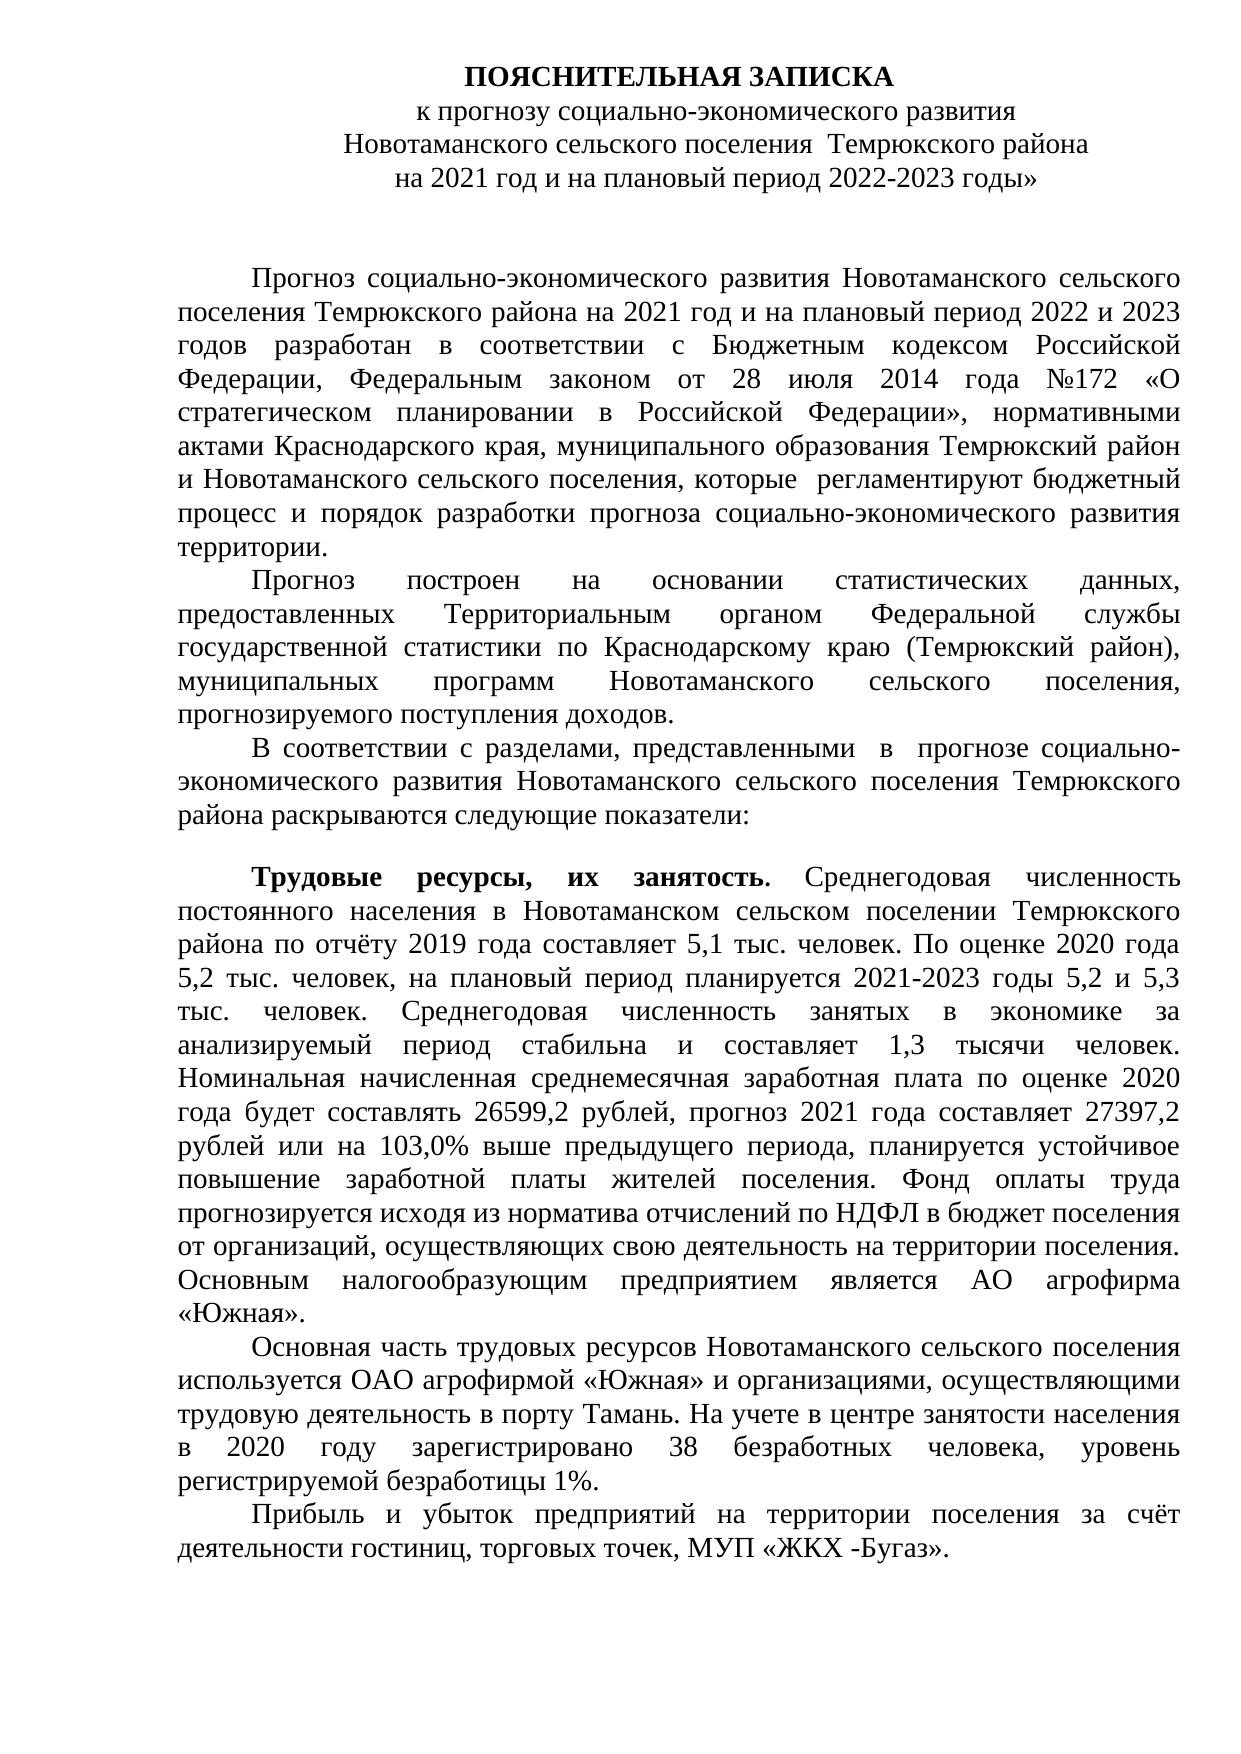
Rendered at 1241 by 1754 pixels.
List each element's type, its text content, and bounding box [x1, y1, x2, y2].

text к прогнозу социально-экономического развития [177, 93, 1181, 126]
text Прогноз построен на основании статистических данных, предоставленных Территориальным органом Федеральной службы государственной статистики по Краснодарскому краю (Темрюкский район), муниципальных программ Новотаманского сельского поселения, прогнозируемого поступления доходов. [177, 562, 1181, 730]
text В соответствии с разделами, представленными в прогнозе социально-экономического развития Новотаманского сельского поселения Темрюкского района раскрываются следующие показатели: [177, 730, 1181, 831]
text Новотаманского сельского поселения Темрюкского района [177, 126, 1181, 160]
text Трудовые ресурсы, их занятость. Среднегодовая численность постоянного населения в Новотаманском сельском поселении Темрюкского района по отчёту 2019 года составляет 5,1 тыс. человек. По оценке 2020 года 5,2 тыс. человек, на плановый период планируется 2021-2023 годы 5,2 и 5,3 тыс. человек. Среднегодовая численность занятых в экономике за анализируемый период стабильна и составляет 1,3 тысячи человек. Номинальная начисленная среднемесячная заработная плата по оценке 2020 года будет составлять 26599,2 рублей, прогноз 2021 года составляет 27397,2 рублей или на 103,0% выше предыдущего периода, планируется устойчивое повышение заработной платы жителей поселения. Фонд оплаты труда прогнозируется исходя из норматива отчислений по НДФЛ в бюджет поселения от организаций, осуществляющих свою деятельность на территории поселения. Основным налогообразующим предприятием является АО агрофирма «Южная». [177, 859, 1181, 1329]
text на 2021 год и на плановый период 2022-2023 годы» [177, 160, 1181, 193]
text Прибыль и убыток предприятий на территории поселения за счёт деятельности гостиниц, торговых точек, МУП «ЖКХ -Бугаз». [177, 1497, 1181, 1564]
text ПОЯСНИТЕЛЬНАЯ ЗАПИСКА [177, 59, 1181, 93]
text Прогноз социально-экономического развития Новотаманского сельского поселения Темрюкского района на 2021 год и на плановый период 2022 и 2023 годов разработан в соответствии с Бюджетным кодексом Российской Федерации, Федеральным законом от 28 июля 2014 года №172 «О стратегическом планировании в Российской Федерации», нормативными актами Краснодарского края, муниципального образования Темрюкский район и Новотаманского сельского поселения, которые регламентируют бюджетный процесс и порядок разработки прогноза социально-экономического развития территории. [177, 260, 1181, 562]
text Основная часть трудовых ресурсов Новотаманского сельского поселения используется ОАО агрофирмой «Южная» и организациями, осуществляющими трудовую деятельность в порту Тамань. На учете в центре занятости населения в 2020 году зарегистрировано 38 безработных человека, уровень регистрируемой безработицы 1%. [177, 1329, 1181, 1497]
